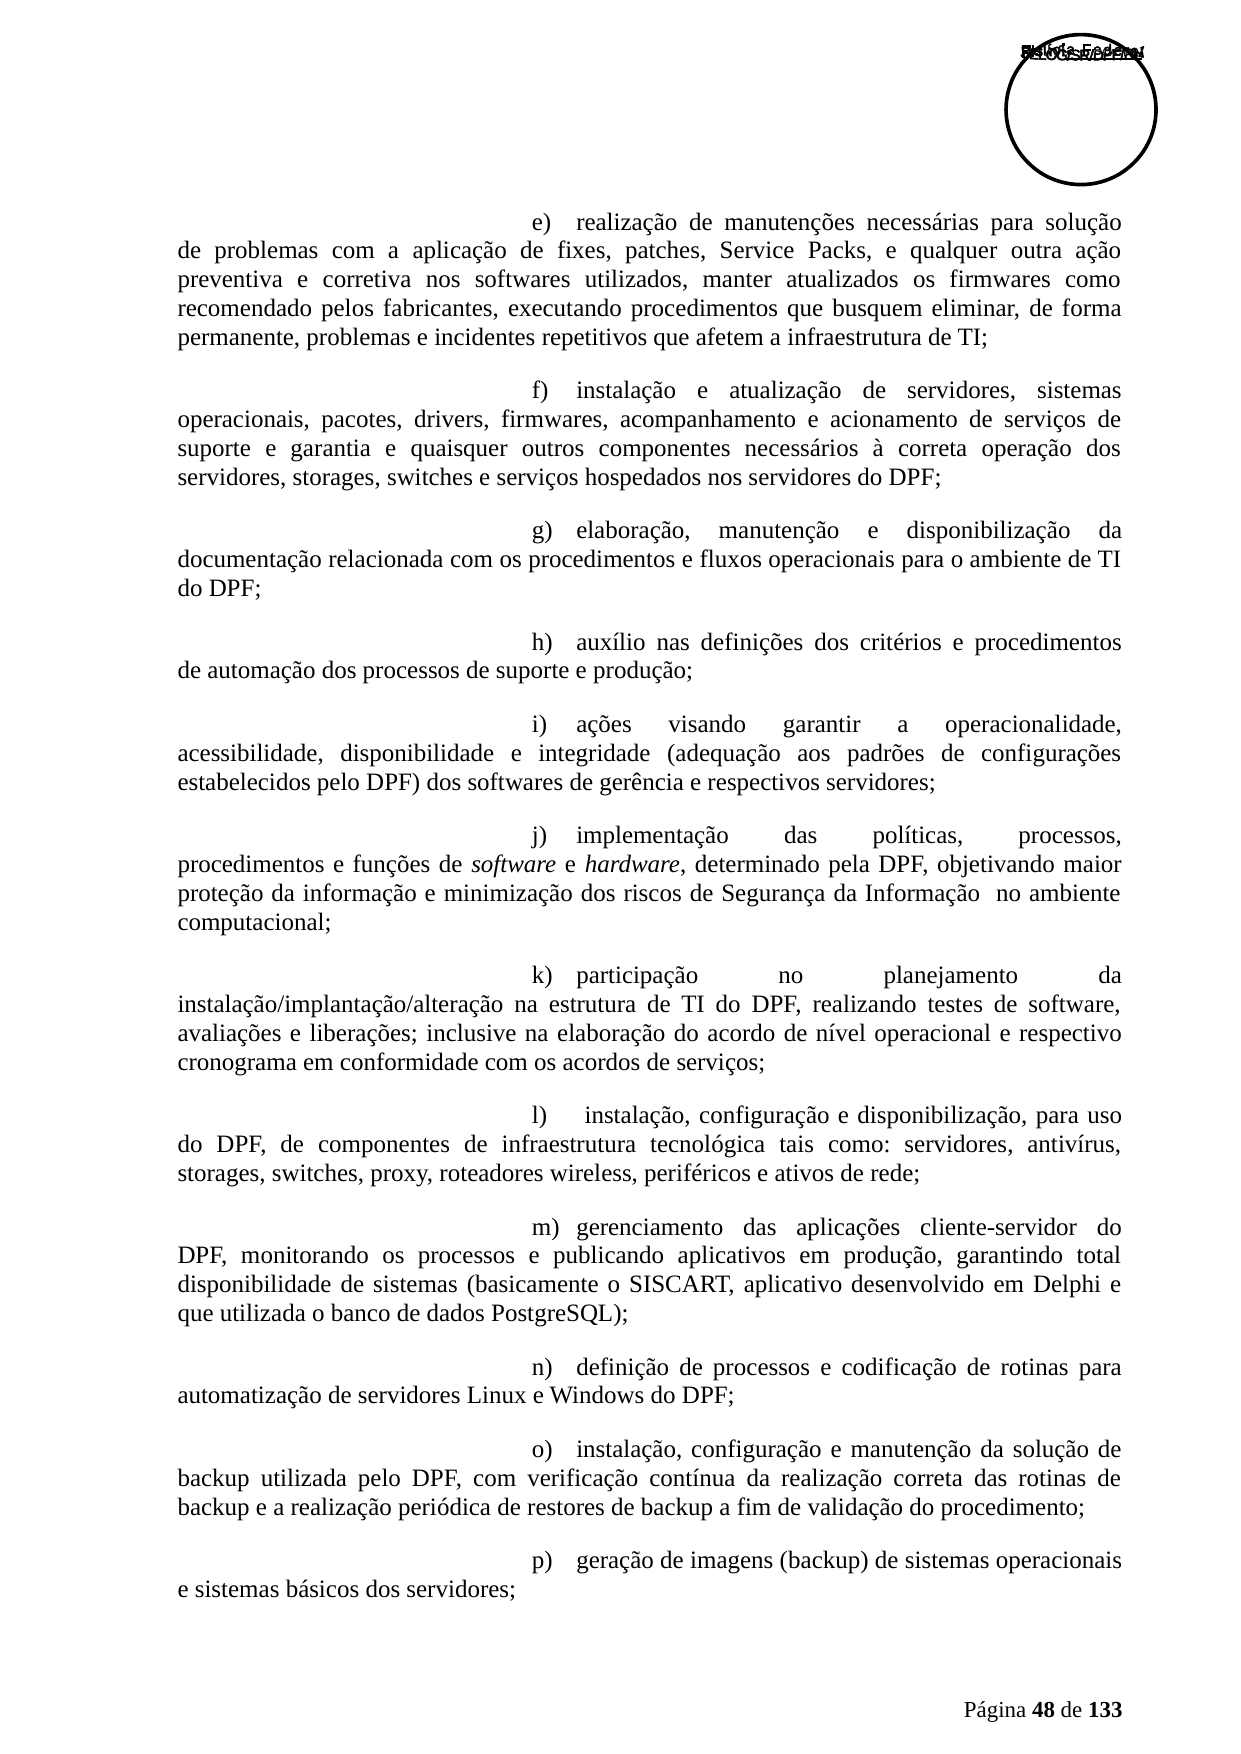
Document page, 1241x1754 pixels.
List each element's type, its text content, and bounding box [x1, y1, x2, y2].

list gerenciamento das aplicações cliente-servidor do DPF, monitorando os processos e publicando aplicativos em produção, garantindo total disponibilidade de sistemas (basicamente o SISCART, aplicativo desenvolvido em Delphi e que utilizada o banco de dados PostgreSQL); [177, 1212, 1122, 1327]
list participação no planejamento da instalação/implantação/alteração na estrutura de TI do DPF, realizando testes de software, avaliações e liberações; inclusive na elaboração do acordo de nível operacional e respectivo cronograma em conformidade com os acordos de serviços; [177, 961, 1122, 1076]
list auxílio nas definições dos critérios e procedimentos de automação dos processos de suporte e produção; [177, 627, 1122, 684]
list instalação, configuração e manutenção da solução de backup utilizada pelo DPF, com verificação contínua da realização correta das rotinas de backup e a realização periódica de restores de backup a fim de validação do procedimento; [177, 1434, 1122, 1521]
list implementação das políticas, processos, procedimentos e funções de software e hardware, determinado pela DPF, objetivando maior proteção da informação e minimização dos riscos de Segurança da Informação no ambiente computacional; [177, 821, 1122, 936]
list elaboração, manutenção e disponibilização da documentação relacionada com os procedimentos e fluxos operacionais para o ambiente de TI do DPF; [177, 516, 1122, 602]
list definição de processos e codificação de rotinas para automatização de servidores Linux e Windows do DPF; [177, 1352, 1122, 1409]
list instalação, configuração e disponibilização, para uso do DPF, de componentes de infraestrutura tecnológica tais como: servidores, antivírus, storages, switches, proxy, roteadores wireless, periféricos e ativos de rede; [177, 1101, 1122, 1187]
list instalação e atualização de servidores, sistemas operacionais, pacotes, drivers, firmwares, acompanhamento e acionamento de serviços de suporte e garantia e quaisquer outros componentes necessários à correta operação dos servidores, storages, switches e serviços hospedados nos servidores do DPF; [177, 376, 1122, 491]
list geração de imagens (backup) de sistemas operacionais e sistemas básicos dos servidores; [177, 1546, 1122, 1603]
list realização de manutenções necessárias para solução de problemas com a aplicação de fixes, patches, Service Packs, e qualquer outra ação preventiva e corretiva nos softwares utilizados, manter atualizados os firmwares como recomendado pelos fabricantes, executando procedimentos que busquem eliminar, de forma permanente, problemas e incidentes repetitivos que afetem a infraestrutura de TI; [177, 207, 1122, 351]
list ações visando garantir a operacionalidade, acessibilidade, disponibilidade e integridade (adequação aos padrões de configurações estabelecidos pelo DPF) dos softwares de gerência e respectivos servidores; [177, 709, 1122, 796]
